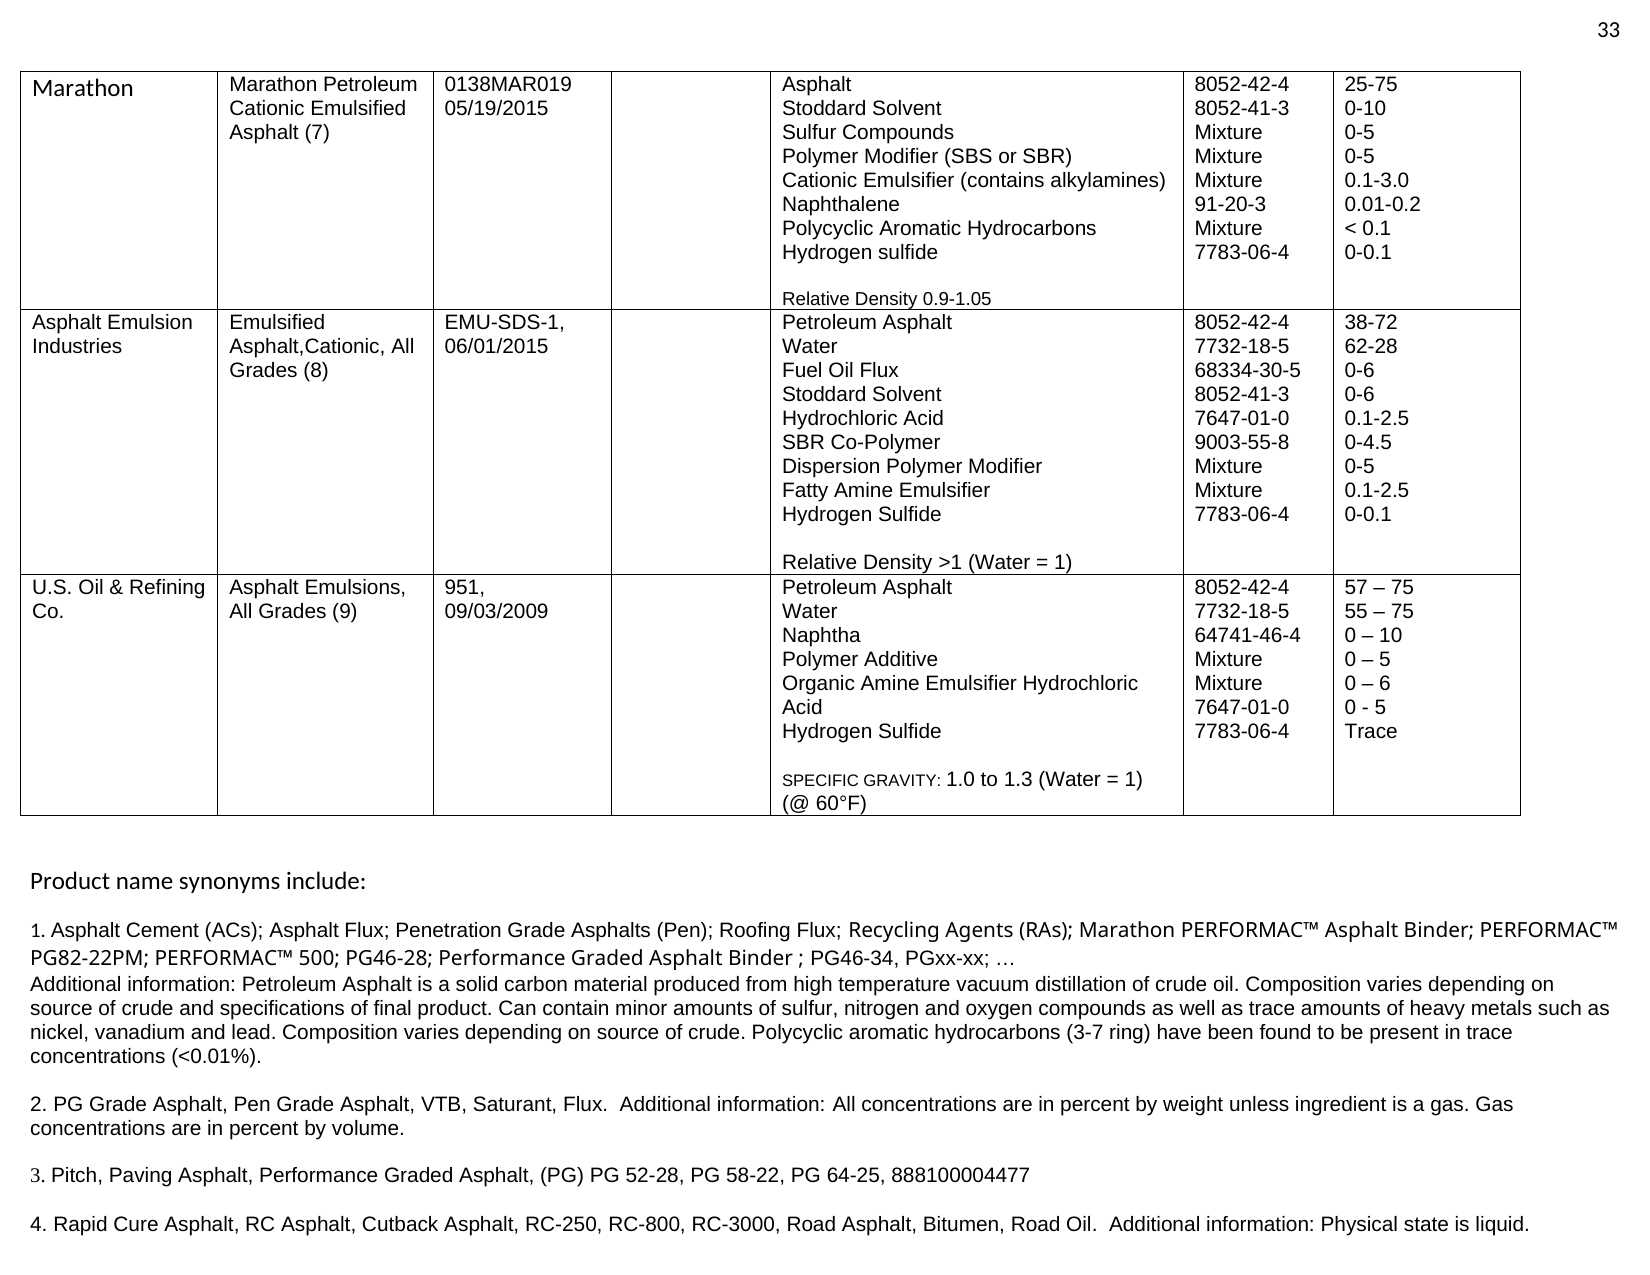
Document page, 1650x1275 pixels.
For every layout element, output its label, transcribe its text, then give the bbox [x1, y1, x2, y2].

table_cell 8052-42-4 7732-18-5 68334-30-5 8052-41-3 7647-01-0 9003-55-8 Mixture Mixture 7783-06-4 [1184, 310, 1333, 574]
table_cell U.S. Oil & Refining Co. [21, 575, 217, 814]
table_cell Petroleum Asphalt Water Fuel Oil Flux Stoddard Solvent Hydrochloric Acid SBR Co-Polymer Dispersion Polymer Modifier Fatty Amine Emulsifier Hydrogen Sulfide Relative Density >1 (Water = 1) [771, 310, 1183, 574]
table_cell Emulsified Asphalt,Cationic, All Grades (8) [218, 310, 433, 574]
table_cell 38-72 62-28 0-6 0-6 0.1-2.5 0-4.5 0-5 0.1-2.5 0-0.1 [1334, 310, 1520, 574]
table_cell 8052-42-4 8052-41-3 Mixture Mixture Mixture 91-20-3 Mixture 7783-06-4 [1184, 72, 1333, 309]
table_cell Asphalt Emulsions, All Grades (9) [218, 575, 433, 814]
text 1. Asphalt Cement (ACs); Asphalt Flux; Penetration Grade Asphalts (Pen); Roofing Flux; Recycling Agents (RAs); Marathon PERFORMAC™ Asphalt Binder; PERFORMAC™ PG82-22PM; PERFORMAC™ 500; PG46-28; Performance Graded Asphalt Binder ; PG46-34, PGxx-xx; … [30, 915, 1620, 972]
table_cell 8052-42-4 7732-18-5 64741-46-4 Mixture Mixture 7647-01-0 7783-06-4 [1184, 575, 1333, 814]
text Additional information: Petroleum Asphalt is a solid carbon material produced from high temperature vacuum distillation of crude oil. Composition varies depending on source of crude and specifications of final product. Can contain minor amounts of sulfur, nitrogen and oxygen compounds as well as trace amounts of heavy metals such as nickel, vanadium and lead. Composition varies depending on source of crude. Polycyclic aromatic hydrocarbons (3-7 ring) have been found to be present in trace concentrations (<0.01%). [30, 972, 1620, 1067]
table_cell 25-75 0-10 0-5 0-5 0.1-3.0 0.01-0.2 < 0.1 0-0.1 [1334, 72, 1520, 309]
text 4. Rapid Cure Asphalt, RC Asphalt, Cutback Asphalt, RC-250, RC-800, RC-3000, Road Asphalt, Bitumen, Road Oil. Additional information: Physical state is liquid. [30, 1211, 1620, 1235]
text Product name synonyms include: [30, 865, 1620, 896]
table_cell [612, 310, 770, 574]
text 2. PG Grade Asphalt, Pen Grade Asphalt, VTB, Saturant, Flux. Additional information: All concentrations are in percent by weight unless ingredient is a gas. Gas concentrations are in percent by volume. [30, 1091, 1620, 1139]
table_cell [612, 72, 770, 309]
table_cell EMU-SDS-1, 06/01/2015 [434, 310, 611, 574]
table_cell [612, 575, 770, 814]
table_cell Petroleum Asphalt Water Naphtha Polymer Additive Organic Amine Emulsifier Hydrochloric Acid Hydrogen Sulfide SPECIFIC GRAVITY: 1.0 to 1.3 (Water = 1) (@ 60°F) [771, 575, 1183, 814]
table_cell Marathon [21, 72, 217, 309]
table_cell Asphalt Emulsion Industries [21, 310, 217, 574]
table_cell Marathon Petroleum Cationic Emulsified Asphalt (7) [218, 72, 433, 309]
table_cell 951, 09/03/2009 [434, 575, 611, 814]
text 3. Pitch, Paving Asphalt, Performance Graded Asphalt, (PG) PG 52-28, PG 58-22, PG 64-25, 888100004477 [30, 1163, 1620, 1187]
table_cell Asphalt Stoddard Solvent Sulfur Compounds Polymer Modifier (SBS or SBR) Cationic Emulsifier (contains alkylamines) Naphthalene Polycyclic Aromatic Hydrocarbons Hydrogen sulfide Relative Density 0.9-1.05 [771, 72, 1183, 309]
table_cell 0138MAR019 05/19/2015 [434, 72, 611, 309]
table_cell 57 – 75 55 – 75 0 – 10 0 – 5 0 – 6 0 - 5 Trace [1334, 575, 1520, 814]
